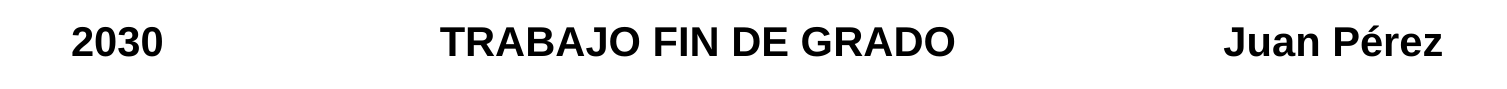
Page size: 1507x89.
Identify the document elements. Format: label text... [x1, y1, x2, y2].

text 2030 TRABAJO FIN DE GRADO Juan Pérez [71, 18, 1506, 66]
